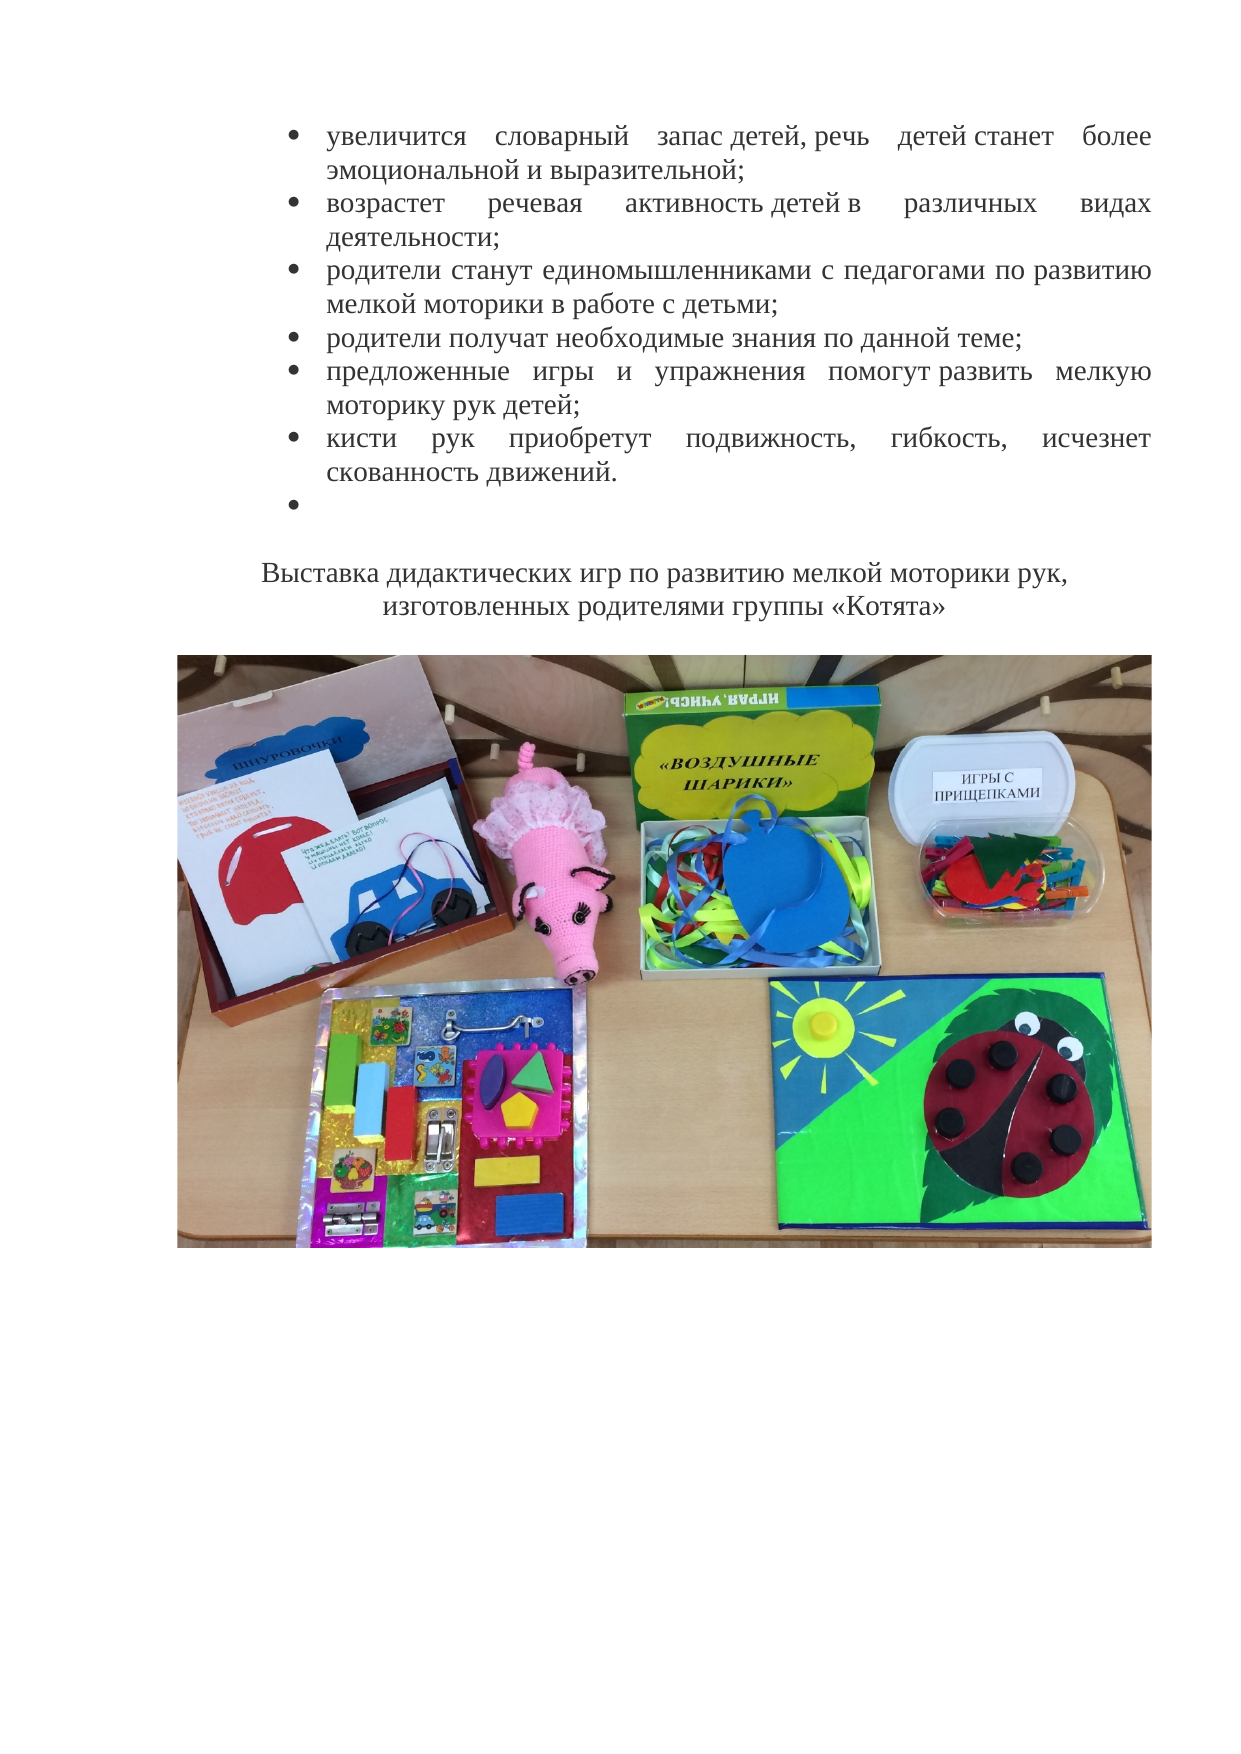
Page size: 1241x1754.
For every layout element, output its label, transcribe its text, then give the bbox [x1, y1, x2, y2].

list родители получат необходимые знания по данной теме; [288, 320, 1152, 353]
list увеличится словарный запас детей, речь детей станет более эмоциональной и выразительной; [288, 118, 1152, 185]
list предложенные игры и упражнения помогут развить мелкую моторику рук детей; [288, 353, 1152, 421]
list родители станут единомышленниками с педагогами по развитию мелкой моторики в работе с детьми; [288, 252, 1152, 320]
list возрастет речевая активность детей в различных видах деятельности; [288, 185, 1152, 252]
list кисти рук приобретут подвижность, гибкость, исчезнет скованность движений. [288, 421, 1152, 488]
text Выставка дидактических игр по развитию мелкой моторики рук, изготовленных родителями группы «Котята» [177, 555, 1152, 622]
picture [177, 655, 1152, 1248]
